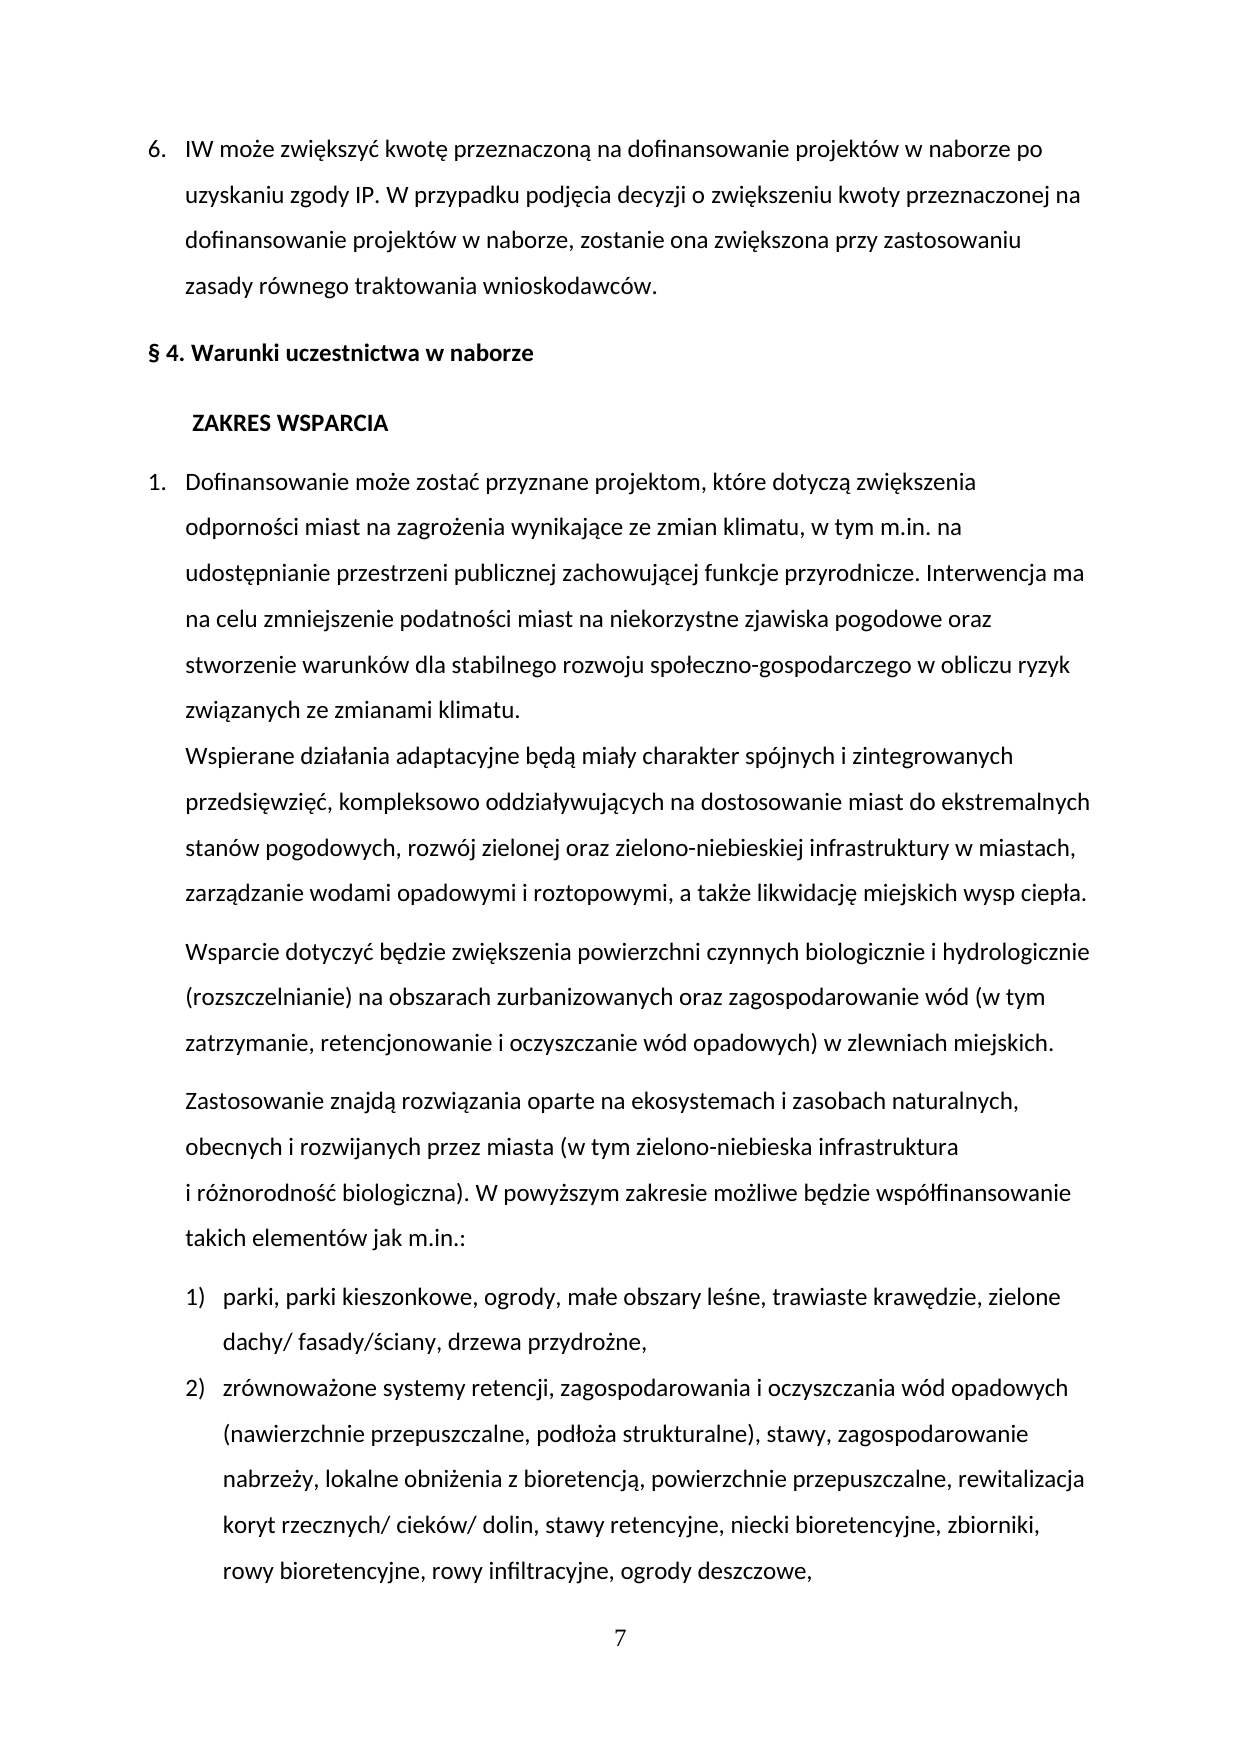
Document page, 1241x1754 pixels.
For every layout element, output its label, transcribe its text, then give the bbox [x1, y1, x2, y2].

list Dofinansowanie może zostać przyznane projektom, które dotyczą zwiększenia odporności miast na zagrożenia wynikające ze zmian klimatu, w tym m.in. na udostępnianie przestrzeni publicznej zachowującej funkcje przyrodnicze. Interwencja ma na celu zmniejszenie podatności miast na niekorzystne zjawiska pogodowe oraz stworzenie warunków dla stabilnego rozwoju społeczno-gospodarczego w obliczu ryzyk związanych ze zmianami klimatu. [148, 466, 1092, 725]
list IW może zwiększyć kwotę przeznaczoną na dofinansowanie projektów w naborze po uzyskaniu zgody IP. W przypadku podjęcia decyzji o zwiększeniu kwoty przeznaczonej na dofinansowanie projektów w naborze, zostanie ona zwiększona przy zastosowaniu zasady równego traktowania wnioskodawców. [148, 133, 1092, 301]
list Wspierane działania adaptacyjne będą miały charakter spójnych i zintegrowanych przedsięwzięć, kompleksowo oddziaływujących na dostosowanie miast do ekstremalnych stanów pogodowych, rozwój zielonej oraz zielono-niebieskiej infrastruktury w miastach, zarządzanie wodami opadowymi i roztopowymi, a także likwidację miejskich wysp ciepła. [185, 740, 1092, 908]
text Wsparcie dotyczyć będzie zwiększenia powierzchni czynnych biologicznie i hydrologicznie (rozszczelnianie) na obszarach zurbanizowanych oraz zagospodarowanie wód (w tym zatrzymanie, retencjonowanie i oczyszczanie wód opadowych) w zlewniach miejskich. [185, 936, 1092, 1058]
list parki, parki kieszonkowe, ogrody, małe obszary leśne, trawiaste krawędzie, zielone dachy/ fasady/ściany, drzewa przydrożne, [185, 1281, 1092, 1357]
text Zastosowanie znajdą rozwiązania oparte na ekosystemach i zasobach naturalnych, obecnych i rozwijanych przez miasta (w tym zielono-niebieska infrastruktura i różnorodność biologiczna). W powyższym zakresie możliwe będzie współfinansowanie takich elementów jak m.in.: [185, 1085, 1092, 1253]
list zrównoważone systemy retencji, zagospodarowania i oczyszczania wód opadowych (nawierzchnie przepuszczalne, podłoża strukturalne), stawy, zagospodarowanie nabrzeży, lokalne obniżenia z bioretencją, powierzchnie przepuszczalne, rewitalizacja koryt rzecznych/ cieków/ dolin, stawy retencyjne, niecki bioretencyjne, zbiorniki, rowy bioretencyjne, rowy infiltracyjne, ogrody deszczowe, [185, 1372, 1092, 1586]
list ZAKRES WSPARCIA [192, 408, 1092, 438]
subtitle § 4. Warunki uczestnictwa w naborze [148, 337, 1092, 367]
